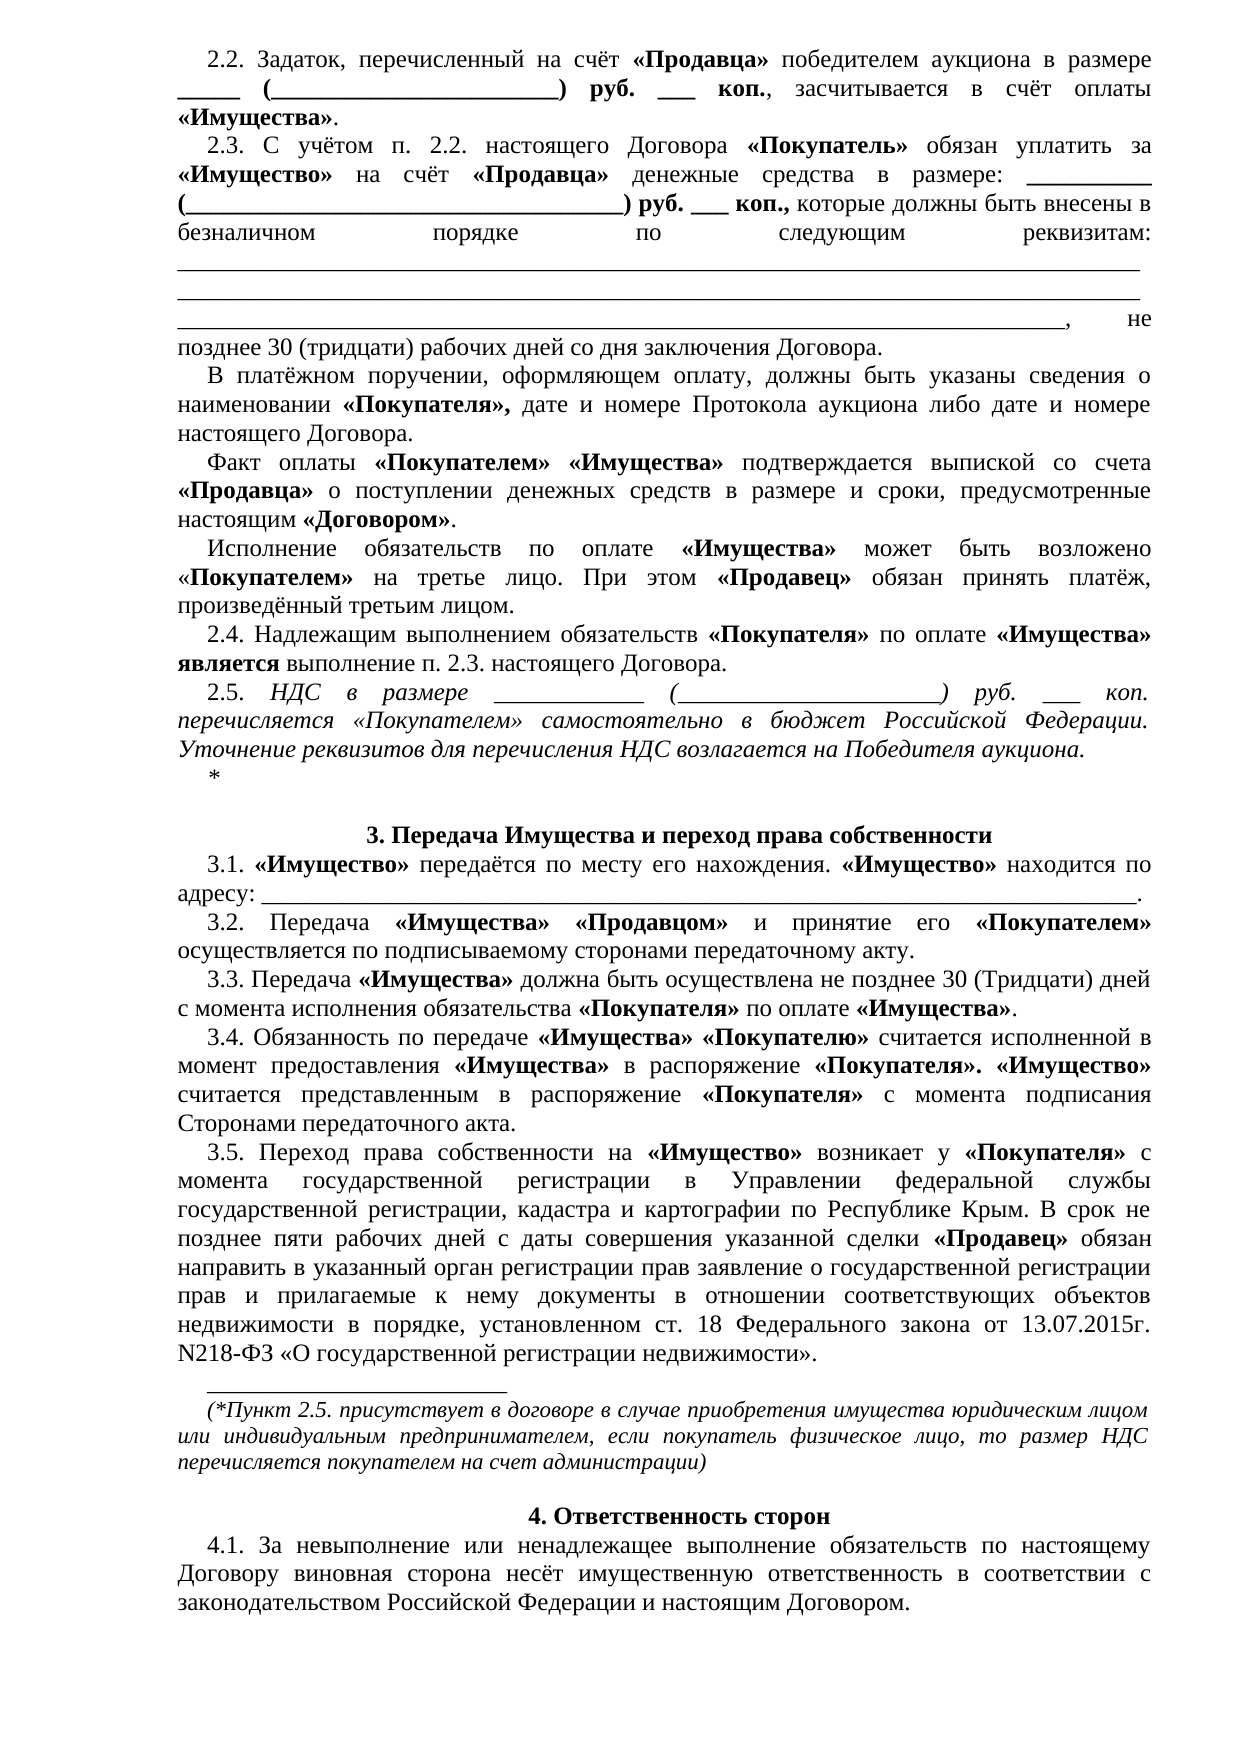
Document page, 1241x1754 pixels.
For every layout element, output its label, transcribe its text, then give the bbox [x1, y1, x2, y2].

text 3.3. Передача «Имущества» должна быть осуществлена не позднее 30 (Тридцати) дней с момента исполнения обязательства «Покупателя» по оплате «Имущества». [177, 964, 1152, 1022]
text 3.5. Переход права собственности на «Имущество» возникает у «Покупателя» с момента государственной регистрации в Управлении федеральной службы государственной регистрации, кадастра и картографии по Республике Крым. В срок не позднее пяти рабочих дней с даты совершения указанной сделки «Продавец» обязан направить в указанный орган регистрации прав заявление о государственной регистрации прав и прилагаемые к нему документы в отношении соответствующих объектов недвижимости в порядке, установленном ст. 18 Федерального закона от 13.07.2015г. N218-ФЗ «О государственной регистрации недвижимости». [177, 1137, 1152, 1367]
text 2.4. Надлежащим выполнением обязательств «Покупателя» по оплате «Имущества» является выполнение п. 2.3. настоящего Договора. [177, 619, 1152, 677]
text (*Пункт 2.5. присутствует в договоре в случае приобретения имущества юридическим лицом или индивидуальным предпринимателем, если покупатель физическое лицо, то размер НДС перечисляется покупателем на счет администрации) [177, 1396, 1152, 1475]
text ________________________ [177, 1367, 1152, 1396]
text 3.1. «Имущество» передаётся по месту его нахождения. «Имущество» находится по адресу: ______________________________________________________________________. [177, 849, 1152, 907]
text 2.3. С учётом п. 2.2. настоящего Договора «Покупатель» обязан уплатить за «Имущество» на счёт «Продавца» денежные средства в размере: __________ (___________________________________) руб. ___ коп., которые должны быть внесены в безналичном порядке по следующим реквизитам: _________________________________________________________________________________________________________________________________________________________________________________________________________________________________, не позднее 30 (тридцати) рабочих дней со дня заключения Договора. [177, 131, 1152, 361]
text 4. Ответственность сторон [177, 1501, 1152, 1530]
text Исполнение обязательств по оплате «Имущества» может быть возложено «Покупателем» на третье лицо. При этом «Продавец» обязан принять платёж, произведённый третьим лицом. [177, 533, 1152, 619]
text 3.2. Передача «Имущества» «Продавцом» и принятие его «Покупателем» осуществляется по подписываемому сторонами передаточному акту. [177, 907, 1152, 964]
text * [177, 763, 1152, 792]
text 3.4. Обязанность по передаче «Имущества» «Покупателю» считается исполненной в момент предоставления «Имущества» в распоряжение «Покупателя». «Имущество» считается представленным в распоряжение «Покупателя» с момента подписания Сторонами передаточного акта. [177, 1022, 1152, 1137]
text 3. Передача Имущества и переход права собственности [177, 821, 1152, 849]
text 2.5. НДС в размере ____________ (_____________________) руб. ___ коп. перечисляется «Покупателем» самостоятельно в бюджет Российской Федерации. Уточнение реквизитов для перечисления НДС возлагается на Победителя аукциона. [177, 677, 1152, 763]
text Факт оплаты «Покупателем» «Имущества» подтверждается выпиской со счета «Продавца» о поступлении денежных средств в размере и сроки, предусмотренные настоящим «Договором». [177, 447, 1152, 533]
text В платёжном поручении, оформляющем оплату, должны быть указаны сведения о наименовании «Покупателя», дате и номере Протокола аукциона либо дате и номере настоящего Договора. [177, 361, 1152, 447]
text 4.1. За невыполнение или ненадлежащее выполнение обязательств по настоящему Договору виновная сторона несёт имущественную ответственность в соответствии с законодательством Российской Федерации и настоящим Договором. [177, 1530, 1152, 1616]
text 2.2. Задаток, перечисленный на счёт «Продавца» победителем аукциона в размере _____ (_______________________) руб. ___ коп., засчитывается в счёт оплаты «Имущества». [177, 44, 1152, 131]
